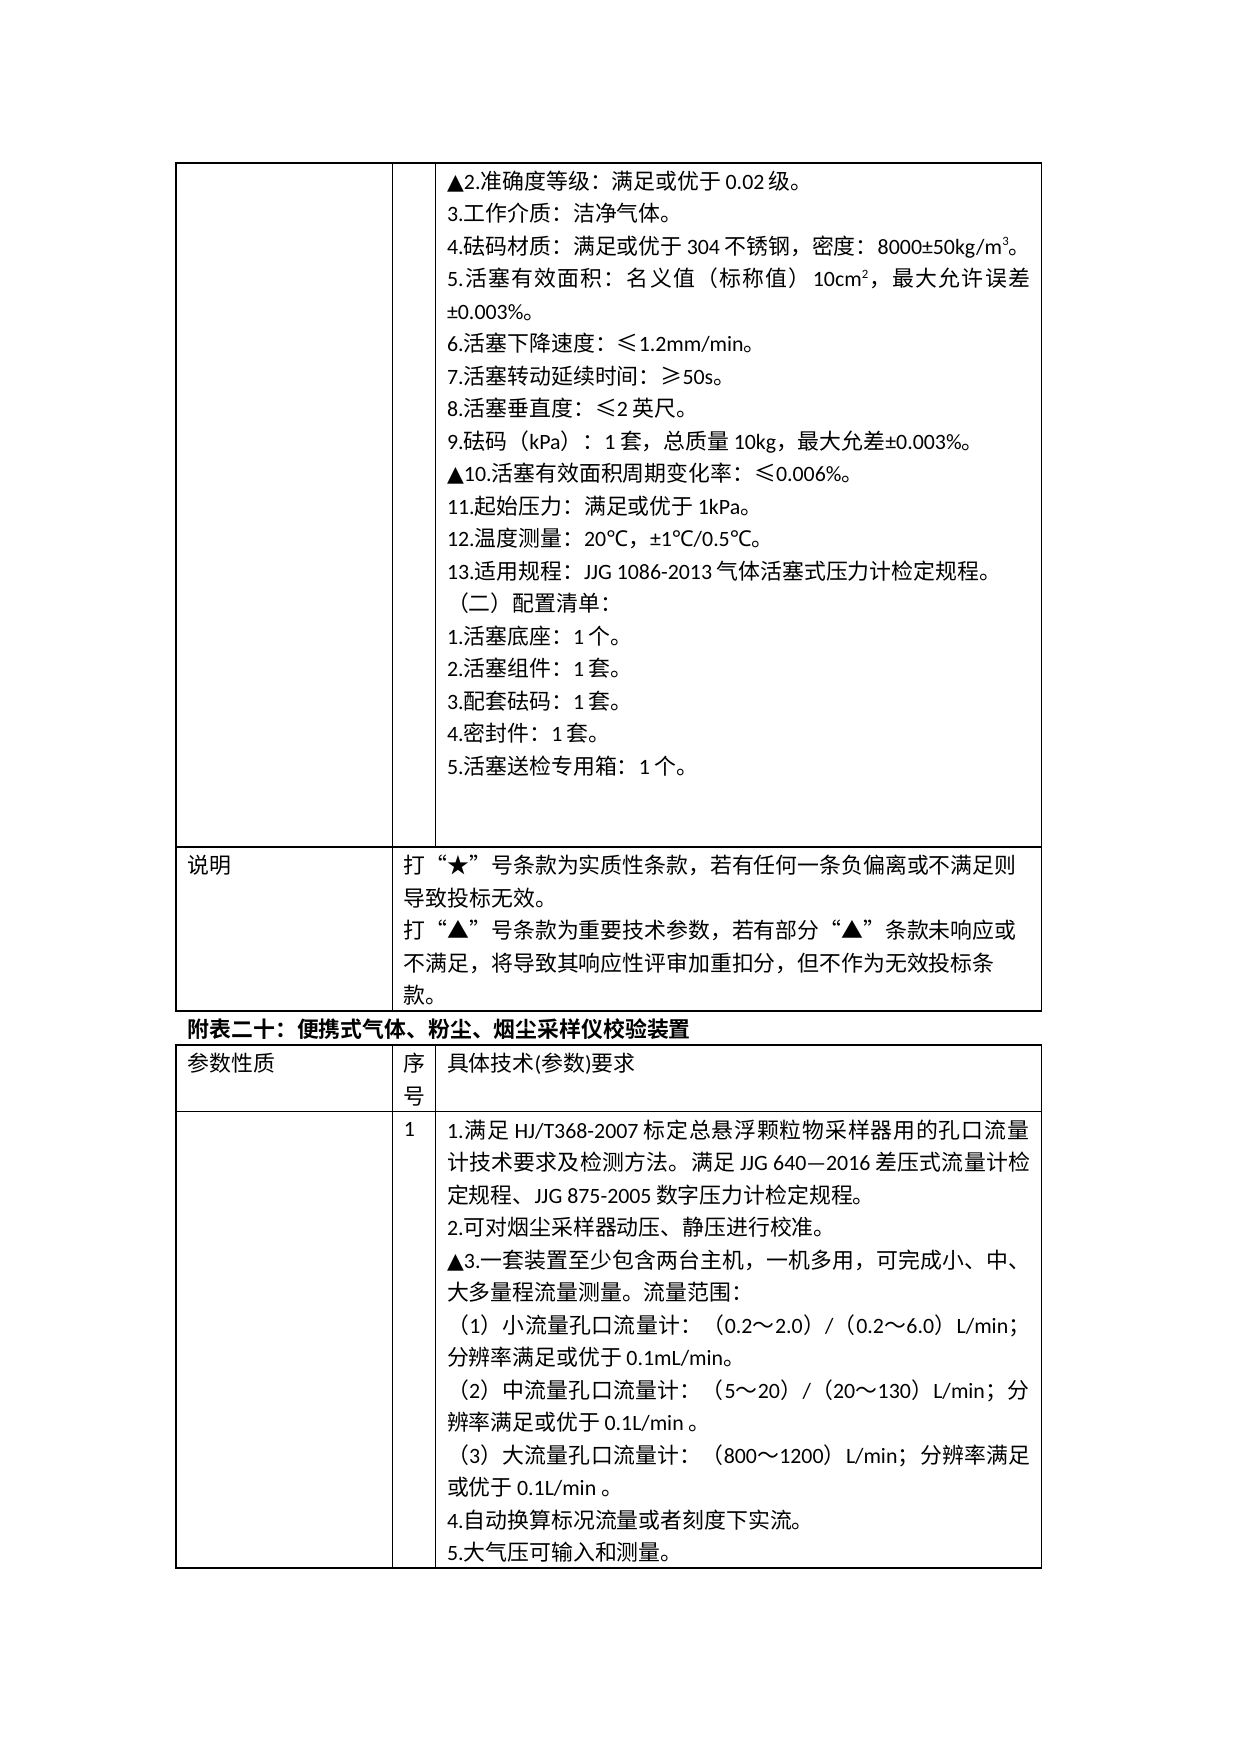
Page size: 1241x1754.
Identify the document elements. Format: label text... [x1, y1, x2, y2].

table_header 序号 [393, 1046, 435, 1111]
table_cell 打“★”号条款为实质性条款，若有任何一条负偏离或不满足则导致投标无效。 打“▲”号条款为重要技术参数，若有部分“▲”条款未响应或不满足，将导致其响应性评审加重扣分，但不作为无效投标条款。 [393, 848, 1041, 1010]
text 附表二十：便携式气体、粉尘、烟尘采样仪校验装置 [187, 1012, 1053, 1044]
table_cell 说明 [177, 848, 392, 1010]
table_header 参数性质 [177, 1046, 392, 1111]
table_cell [177, 1112, 392, 1567]
table_header 具体技术(参数)要求 [436, 1046, 1041, 1111]
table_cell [436, 1112, 1041, 1567]
table_cell 1 [393, 164, 435, 846]
table_cell 1 [393, 1112, 435, 1567]
table_cell [177, 164, 392, 846]
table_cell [436, 164, 1041, 846]
